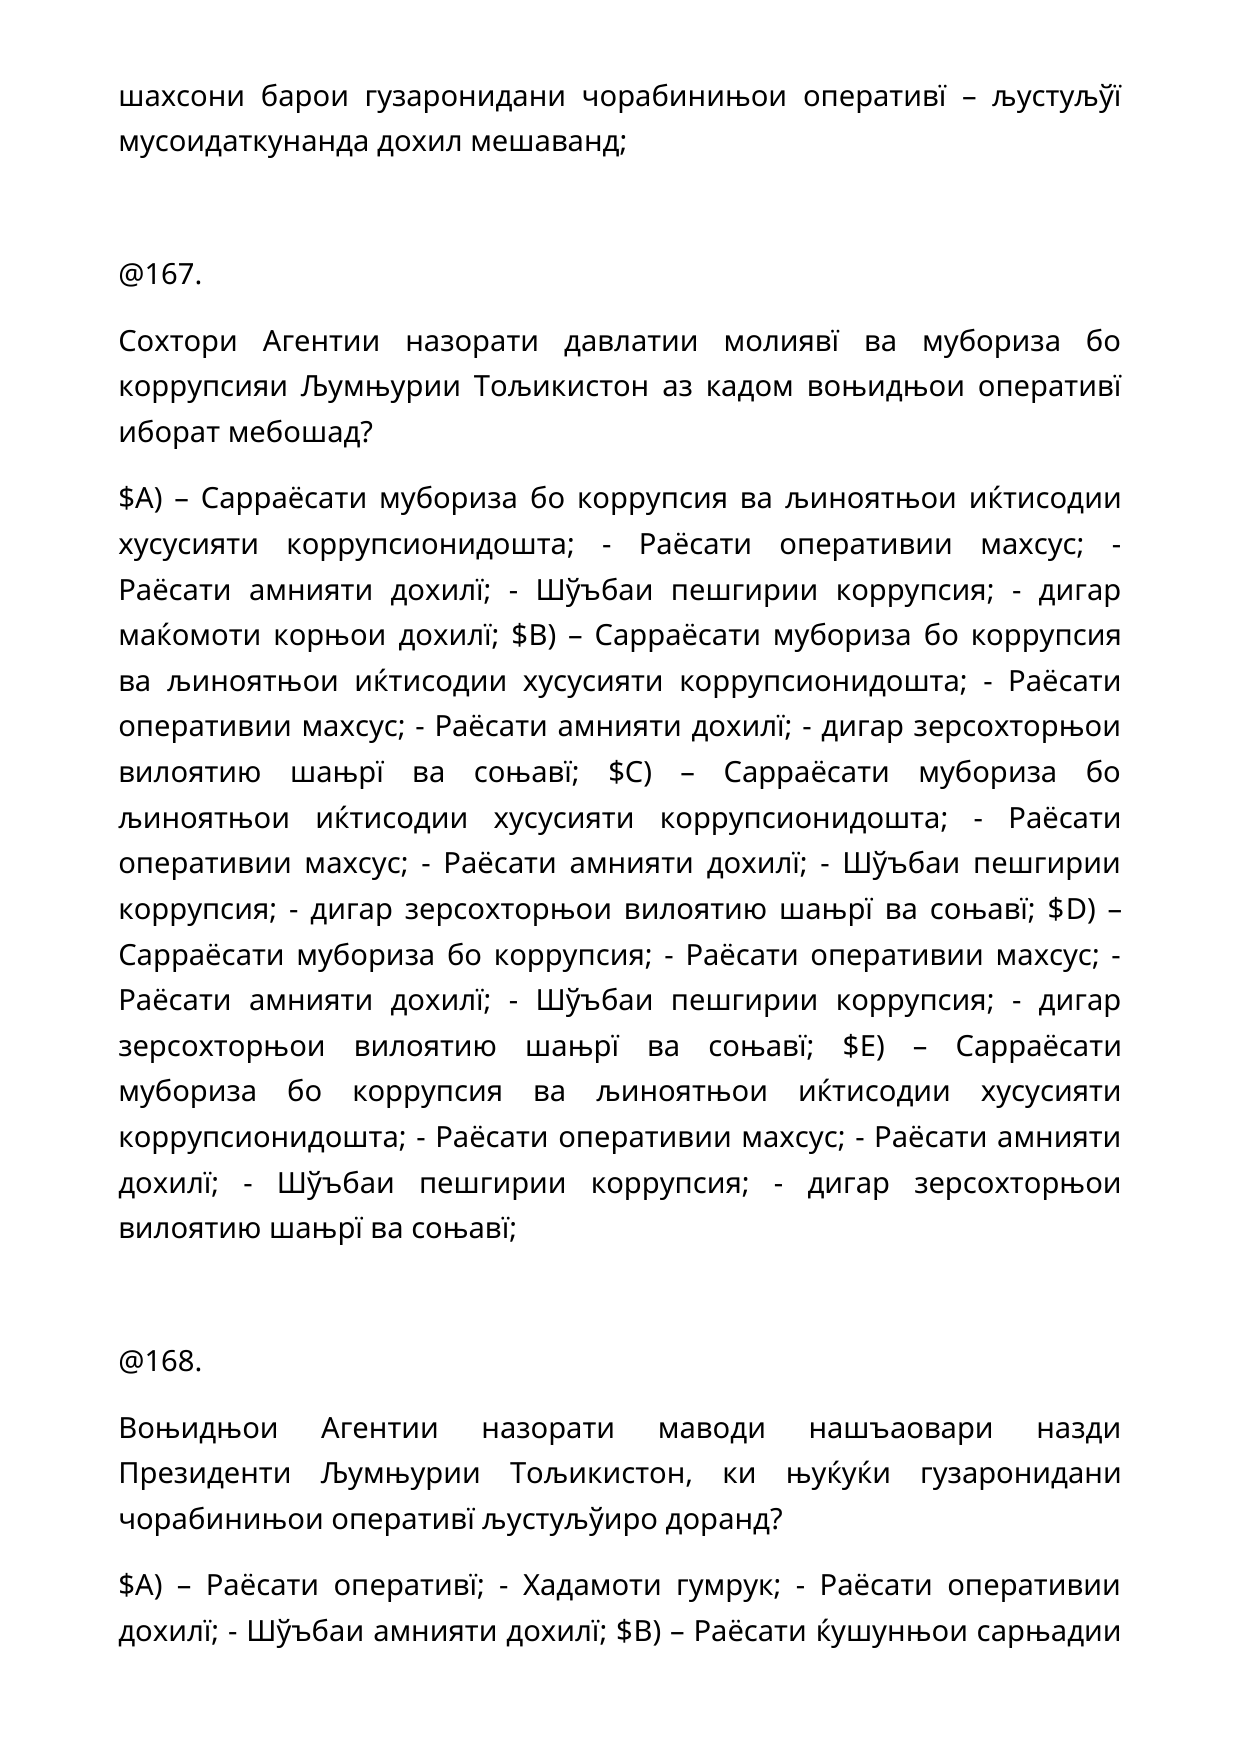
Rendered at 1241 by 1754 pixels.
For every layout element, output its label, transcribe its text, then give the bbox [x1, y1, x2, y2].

text $A) – Сарраёсати мубориза бо коррупсия ва љиноятњои иќтисодии хусусияти коррупсионидошта; - Раёсати оперативии махсус; - Раёсати амнияти дохилї; - Шўъбаи пешгирии коррупсия; - дигар маќомоти корњои дохилї; $B) – Сарраёсати мубориза бо коррупсия ва љиноятњои иќтисодии хусусияти коррупсионидошта; - Раёсати оперативии махсус; - Раёсати амнияти дохилї; - дигар зерсохторњои вилоятию шањрї ва соњавї; $С) – Сарраёсати мубориза бо љиноятњои иќтисодии хусусияти коррупсионидошта; - Раёсати оперативии махсус; - Раёсати амнияти дохилї; - Шўъбаи пешгирии коррупсия; - дигар зерсохторњои вилоятию шањрї ва соњавї; $D) – Сарраёсати мубориза бо коррупсия; - Раёсати оперативии махсус; - Раёсати амнияти дохилї; - Шўъбаи пешгирии коррупсия; - дигар зерсохторњои вилоятию шањрї ва соњавї; $E) – Сарраёсати мубориза бо коррупсия ва љиноятњои иќтисодии хусусияти коррупсионидошта; - Раёсати оперативии махсус; - Раёсати амнияти дохилї; - Шўъбаи пешгирии коррупсия; - дигар зерсохторњои вилоятию шањрї ва соњавї; [118, 478, 1122, 1247]
text @168. [118, 1341, 1122, 1380]
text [118, 75, 1122, 160]
text @167. [118, 253, 1122, 293]
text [118, 1565, 1122, 1650]
text Воњидњои Агентии назорати маводи нашъаовари назди Президенти Љумњурии Тољикистон, ки њуќуќи гузаронидани чорабинињои оперативї љустуљўиро доранд? [118, 1407, 1122, 1538]
text Сохтори Агентии назорати давлатии молиявї ва мубориза бо коррупсияи Љумњурии Тољикистон аз кадом воњидњои оперативї иборат мебошад? [118, 320, 1122, 451]
